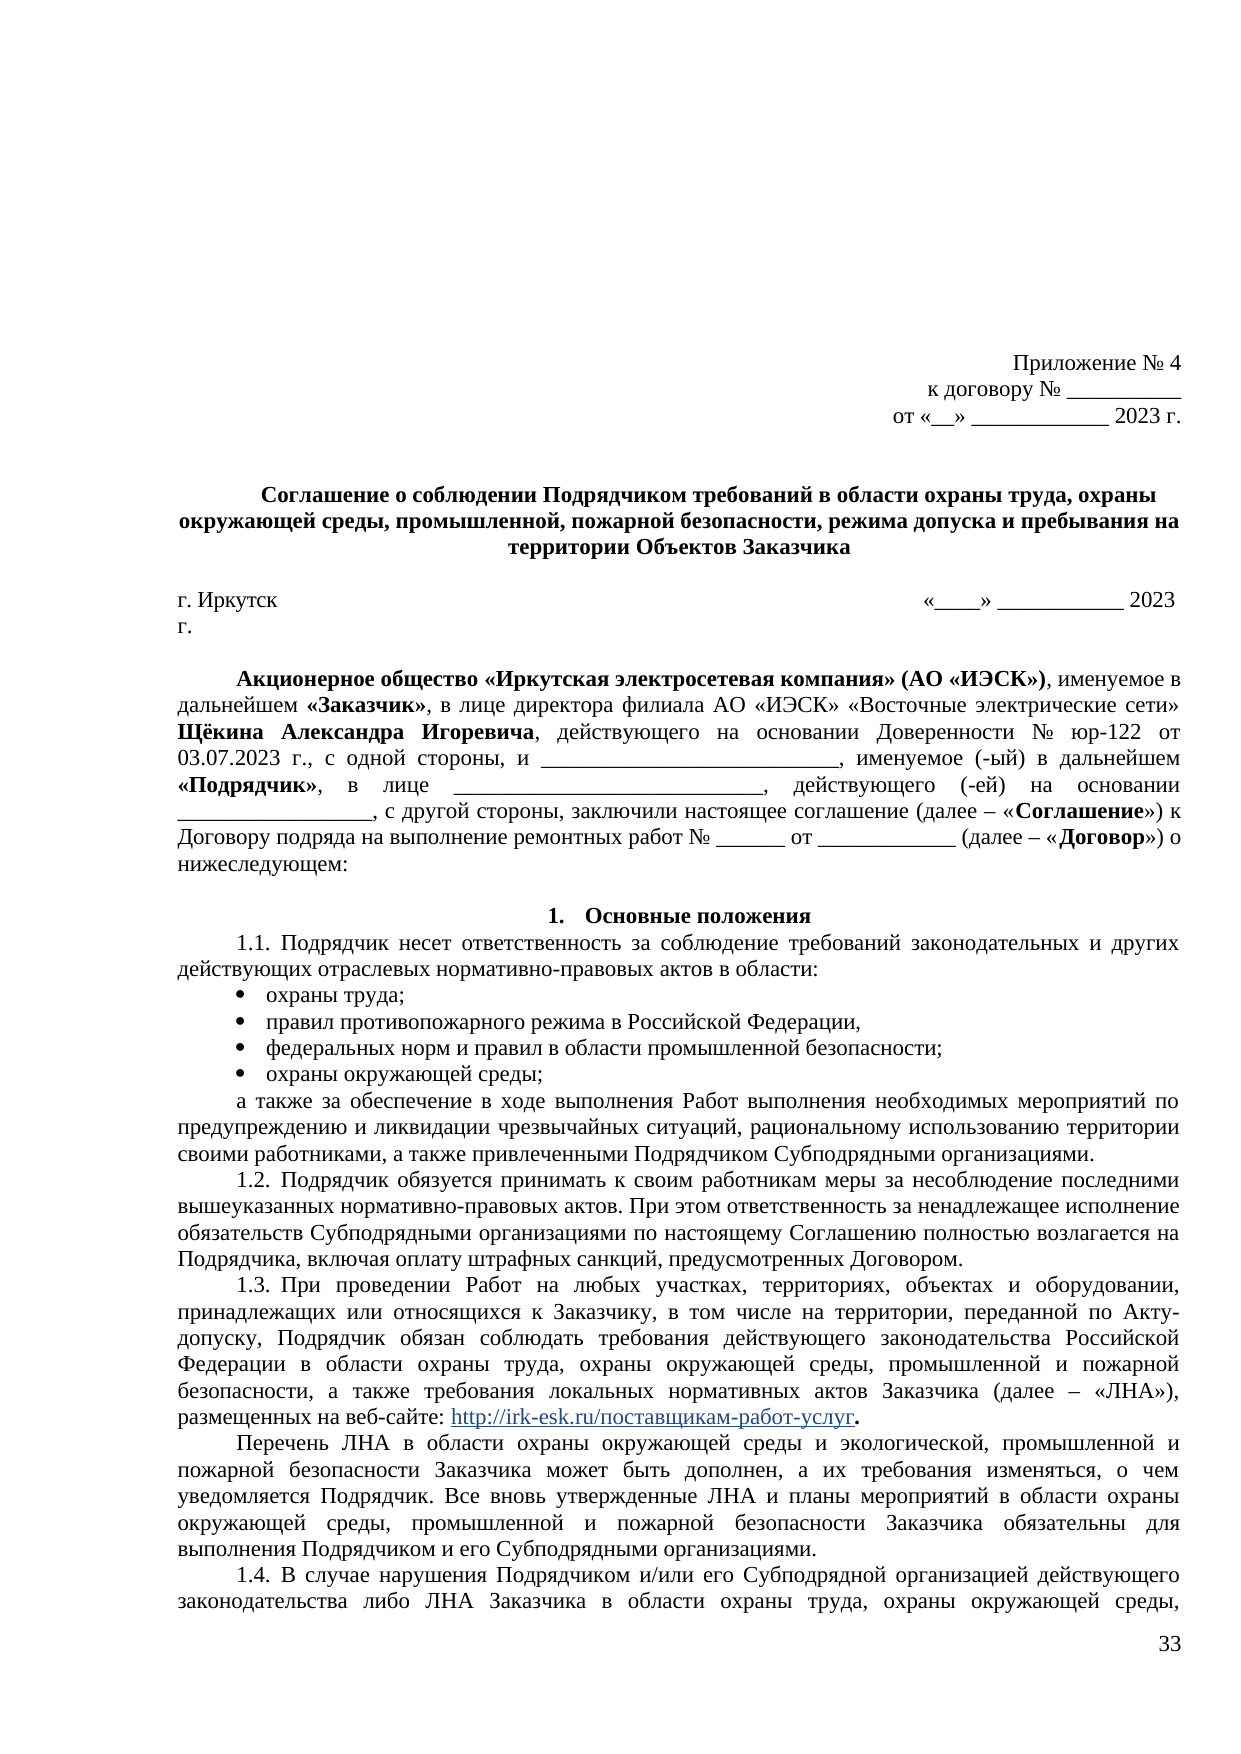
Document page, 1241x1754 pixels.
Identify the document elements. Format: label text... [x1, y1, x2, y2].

list Основные положения [177, 902, 1181, 929]
list При проведении Работ на любых участках, территориях, объектах и оборудовании, принадлежащих или относящихся к Заказчику, в том числе на территории, переданной по Акту-допуску, Подрядчик обязан соблюдать требования действующего законодательства Российской Федерации в области охраны труда, охраны окружающей среды, промышленной и пожарной безопасности, а также требования локальных нормативных актов Заказчика (далее – «ЛНА»), размещенных на веб-сайте: http://irk-esk.ru/поставщикам-работ-услуг. [177, 1271, 1181, 1429]
list правил противопожарного режима в Российской Федерации, [177, 1008, 1181, 1034]
list федеральных норм и правил в области промышленной безопасности; [177, 1034, 1181, 1061]
list Подрядчик обязуется принимать к своим работникам меры за несоблюдение последними вышеуказанных нормативно-правовых актов. При этом ответственность за ненадлежащее исполнение обязательств Субподрядными организациями по настоящему Соглашению полностью возлагается на Подрядчика, включая оплату штрафных санкций, предусмотренных Договором. [177, 1166, 1181, 1271]
list охраны окружающей среды; [177, 1061, 1181, 1087]
text Приложение № 4 [177, 349, 1181, 375]
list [177, 1561, 1181, 1614]
text к договору № __________ [177, 375, 1181, 402]
text Акционерное общество «Иркутская электросетевая компания» (АО «ИЭСК»), именуемое в дальнейшем «Заказчик», в лице директора филиала АО «ИЭСК» «Восточные электрические сети» Щёкина Александра Игоревича, действующего на основании Доверенности № юр-122 от 03.07.2023 г., с одной стороны, и __________________________, именуемое (-ый) в дальнейшем «Подрядчик», в лице ___________________________, действующего (-ей) на основании _________________, с другой стороны, заключили настоящее соглашение (далее – «Соглашение») к Договору подряда на выполнение ремонтных работ № ______ от ____________ (далее – «Договор») о нижеследующем: [177, 665, 1181, 876]
list Подрядчик несет ответственность за соблюдение требований законодательных и других действующих отраслевых нормативно-правовых актов в области: [177, 929, 1181, 981]
list охраны труда; [177, 981, 1181, 1008]
text от «__» ____________ 2023 г. [177, 402, 1181, 428]
text Перечень ЛНА в области охраны окружающей среды и экологической, промышленной и пожарной безопасности Заказчика может быть дополнен, а их требования изменяться, о чем уведомляется Подрядчик. Все вновь утвержденные ЛНА и планы мероприятий в области охраны окружающей среды, промышленной и пожарной безопасности Заказчика обязательны для выполнения Подрядчиком и его Субподрядными организациями. [177, 1429, 1181, 1561]
text а также за обеспечение в ходе выполнения Работ выполнения необходимых мероприятий по предупреждению и ликвидации чрезвычайных ситуаций, рациональному использованию территории своими работниками, а также привлеченными Подрядчиком Субподрядными организациями. [177, 1087, 1181, 1166]
list Соглашение о соблюдении Подрядчиком требований в области охраны труда, охраны окружающей среды, промышленной, пожарной безопасности, режима допуска и пребывания на территории Объектов Заказчика [177, 481, 1181, 560]
text г. Иркутск «____» ___________ 2023 г. [177, 586, 1175, 639]
